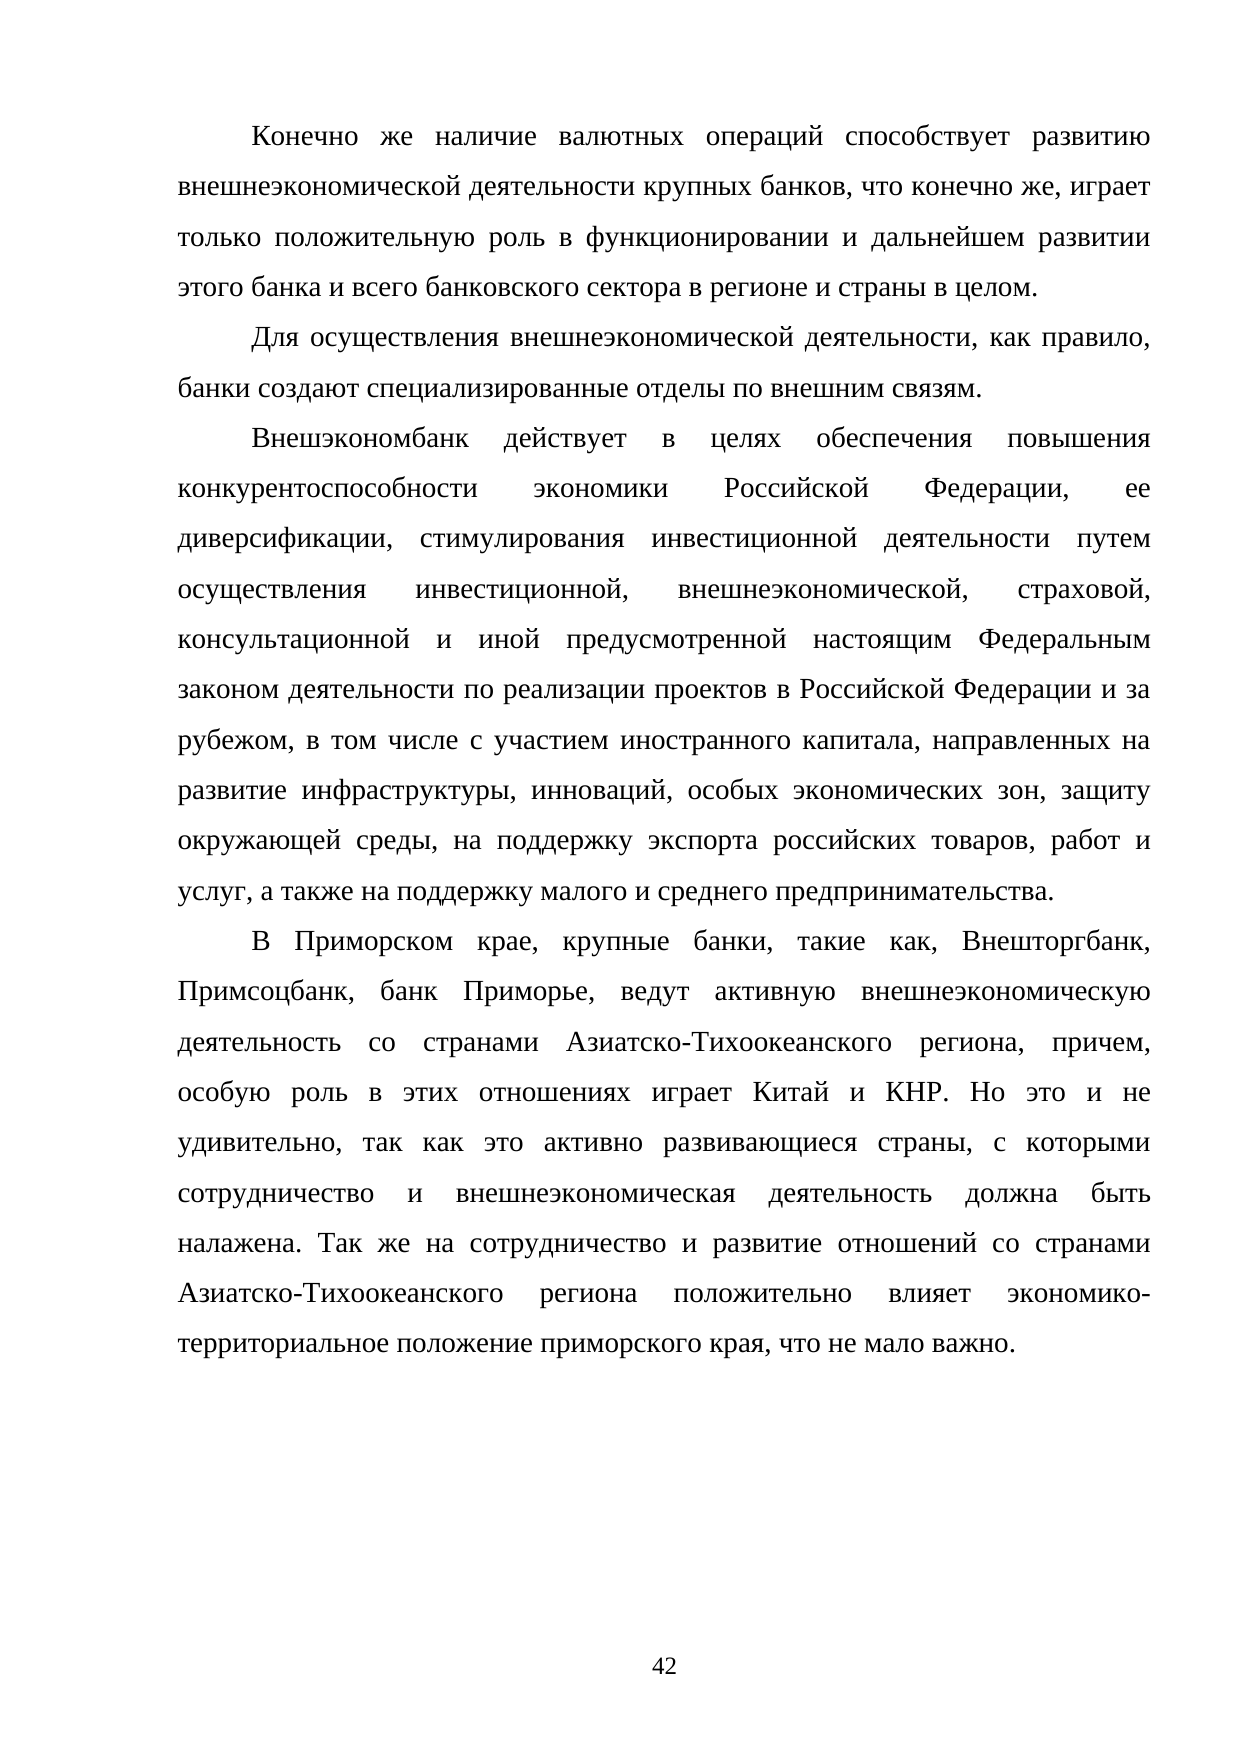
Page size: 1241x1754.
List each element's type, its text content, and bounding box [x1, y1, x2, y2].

text Для осуществления внешнеэкономической деятельности, как правило, банки создают специализированные отделы по внешним связям. [177, 319, 1152, 403]
text Внешэкономбанк действует в целях обеспечения повышения конкурентоспособности экономики Российской Федерации, ее диверсификации, стимулирования инвестиционной деятельности путем осуществления инвестиционной, внешнеэкономической, страховой, консультационной и иной предусмотренной настоящим Федеральным законом деятельности по реализации проектов в Российской Федерации и за рубежом, в том числе с участием иностранного капитала, направленных на развитие инфраструктуры, инноваций, особых экономических зон, защиту окружающей среды, на поддержку экспорта российских товаров, работ и услуг, а также на поддержку малого и среднего предпринимательства. [177, 420, 1152, 906]
text Конечно же наличие валютных операций способствует развитию внешнеэкономической деятельности крупных банков, что конечно же, играет только положительную роль в функционировании и дальнейшем развитии этого банка и всего банковского сектора в регионе и страны в целом. [177, 118, 1152, 303]
text В Приморском крае, крупные банки, такие как, Внешторгбанк, Примсоцбанк, банк Приморье, ведут активную внешнеэкономическую деятельность со странами Азиатско-Тихоокеанского региона, причем, особую роль в этих отношениях играет Китай и КНР. Но это и не удивительно, так как это активно развивающиеся страны, с которыми сотрудничество и внешнеэкономическая деятельность должна быть налажена. Так же на сотрудничество и развитие отношений со странами Азиатско-Тихоокеанского региона положительно влияет экономико-территориальное положение приморского края, что не мало важно. [177, 923, 1152, 1359]
